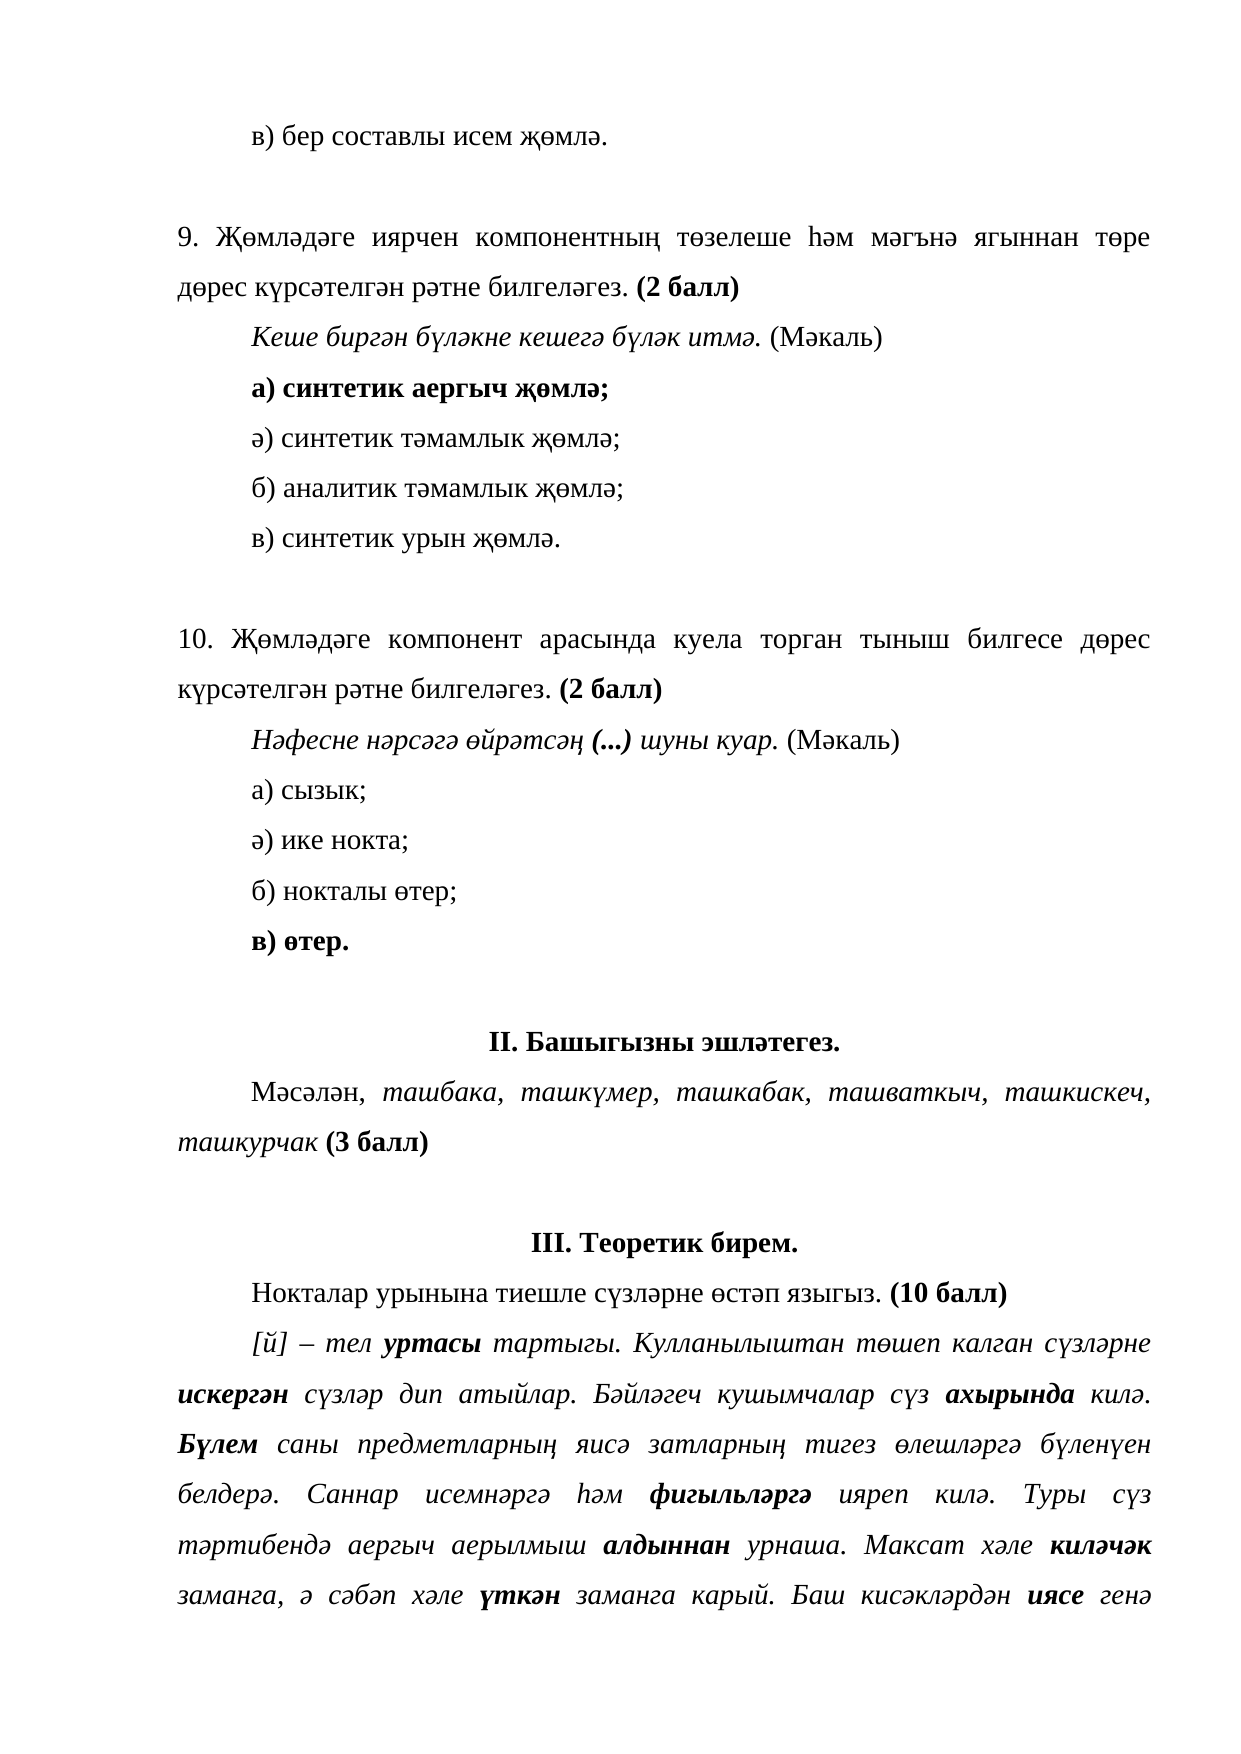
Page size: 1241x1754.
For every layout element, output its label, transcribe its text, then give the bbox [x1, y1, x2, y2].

text б) нокталы өтер; [177, 873, 1152, 906]
text в) өтер. [177, 923, 1152, 957]
text Кеше биргән бүләкне кешегә бүләк итмә. (Мәкаль) [177, 319, 1152, 353]
text II. Башыгызны эшләтегез. [177, 1024, 1152, 1057]
text 10. Җөмләдәге компонент арасында куела торган тыныш билгесе дөрес күрсәтелгән рәтне билгеләгез. (2 балл) [177, 621, 1152, 705]
text а) синтетик аергыч җөмлә; [177, 370, 1152, 403]
text Нәфесне нәрсәгә өйрәтсәң (...) шуны куар. (Мәкаль) [177, 722, 1152, 755]
text б) аналитик тәмамлык җөмлә; [177, 470, 1152, 504]
text III. Теоретик бирем. [177, 1225, 1152, 1258]
text ә) синтетик тәмамлык җөмлә; [177, 420, 1152, 453]
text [177, 1326, 1152, 1611]
text Нокталар урынына тиешле сүзләрне өстәп языгыз. (10 балл) [177, 1275, 1152, 1309]
text Мәсәлән, ташбака, ташкүмер, ташкабак, ташваткыч, ташкискеч, ташкурчак (3 балл) [177, 1074, 1152, 1158]
text ә) ике нокта; [177, 822, 1152, 856]
text а) сызык; [177, 772, 1152, 806]
text в) синтетик урын җөмлә. [177, 521, 1152, 554]
text 9. Җөмләдәге иярчен компонентның төзелеше һәм мәгънә ягыннан төре дөрес күрсәтелгән рәтне билгеләгез. (2 балл) [177, 219, 1152, 303]
text в) бер составлы исем җөмлә. [177, 118, 1152, 152]
